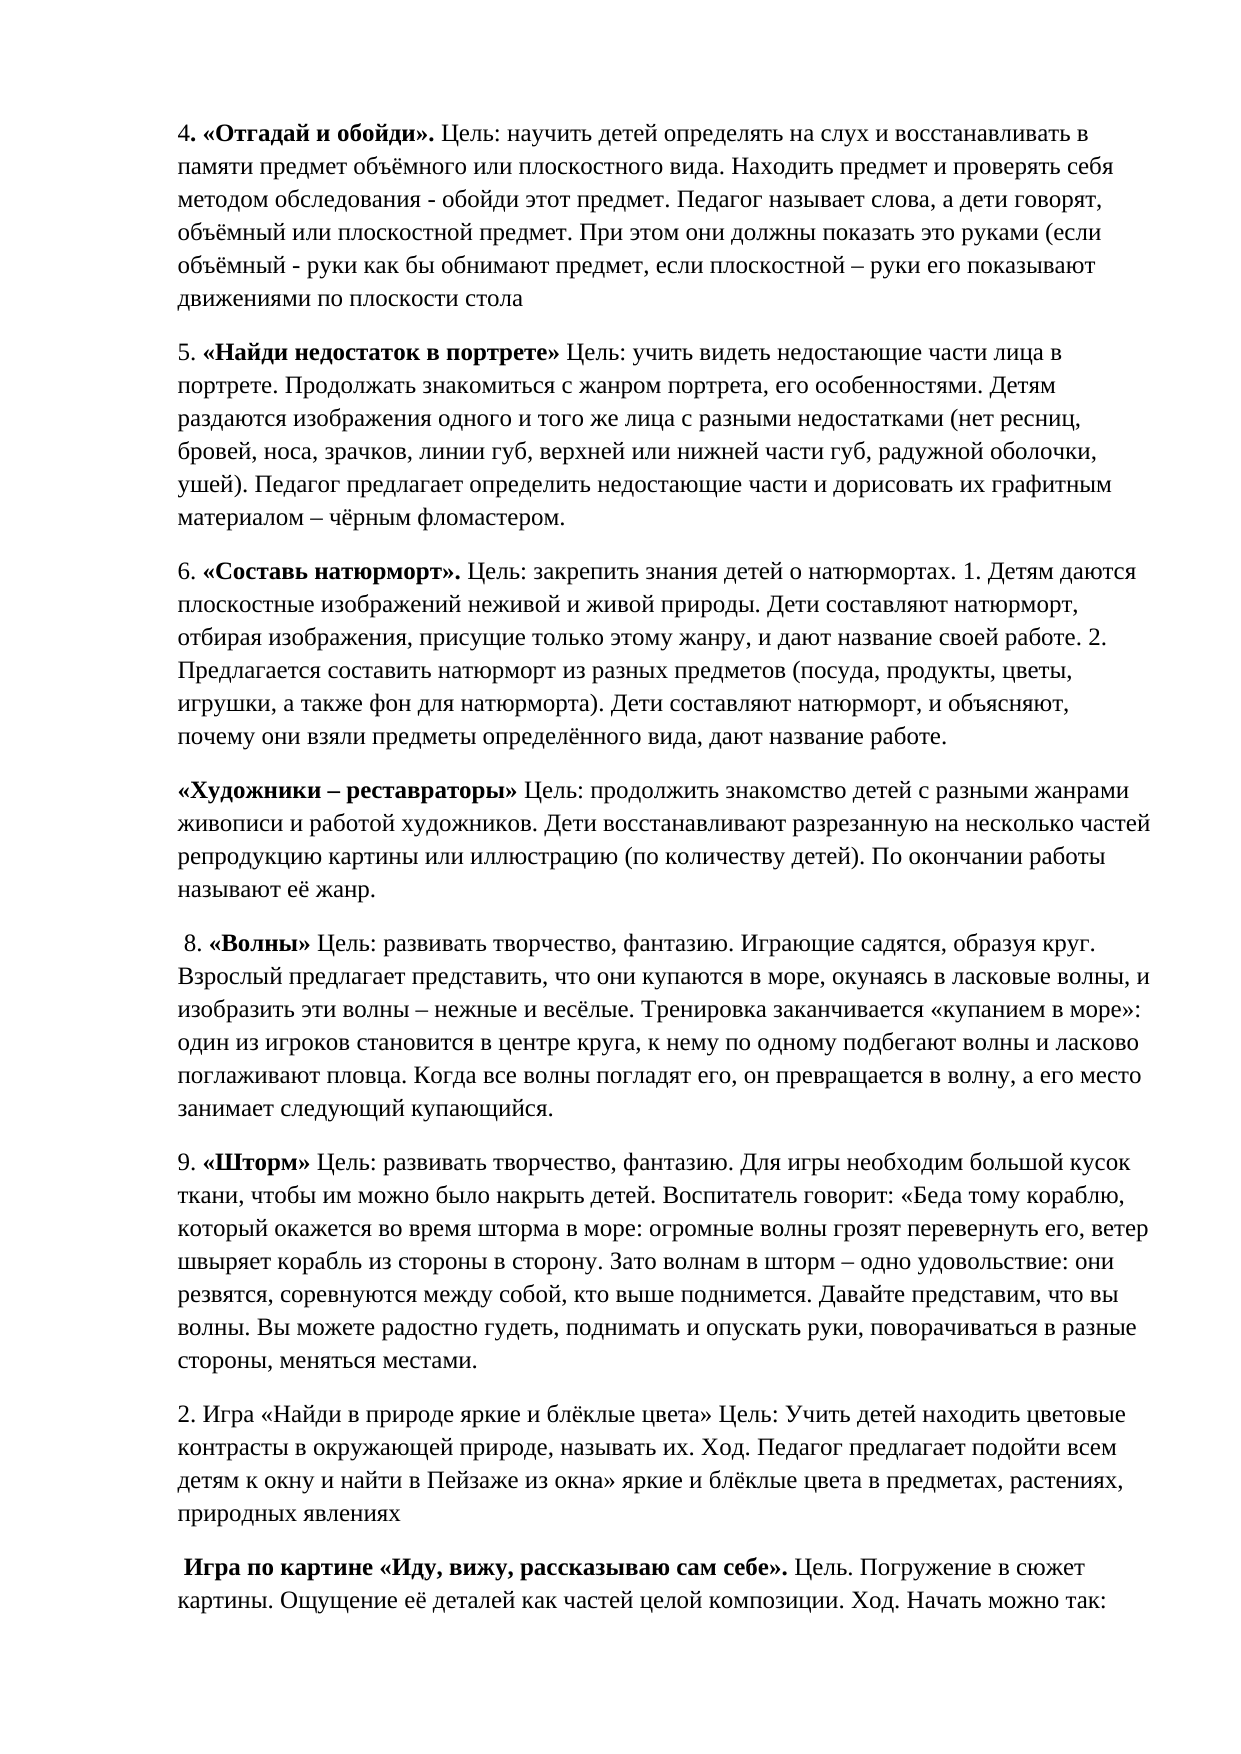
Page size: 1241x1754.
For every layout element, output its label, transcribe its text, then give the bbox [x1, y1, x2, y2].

text 2. Игра «Найди в природе яркие и блёклые цвета» Цель: Учить детей находить цветовые контрасты в окружающей природе, называть их. Ход. Педагог предлагает подойти всем детям к окну и найти в Пейзаже из окна» яркие и блёклые цвета в предметах, растениях, природных явлениях [177, 1399, 1152, 1527]
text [177, 1552, 1152, 1613]
text 8. «Волны» Цель: развивать творчество, фантазию. Играющие садятся, образуя круг. Взрослый предлагает представить, что они купаются в море, окунаясь в ласковые волны, и изобразить эти волны – нежные и весёлые. Тренировка заканчивается «купанием в море»: один из игроков становится в центре круга, к нему по одному подбегают волны и ласково поглаживают пловца. Когда все волны погладят его, он превращается в волну, а его место занимает следующий купающийся. [177, 928, 1152, 1122]
text 9. «Шторм» Цель: развивать творчество, фантазию. Для игры необходим большой кусок ткани, чтобы им можно было накрыть детей. Воспитатель говорит: «Беда тому кораблю, который окажется во время шторма в море: огромные волны грозят перевернуть его, ветер швыряет корабль из стороны в сторону. Зато волнам в шторм – одно удовольствие: они резвятся, соревнуются между собой, кто выше поднимется. Давайте представим, что вы волны. Вы можете радостно гудеть, поднимать и опускать руки, поворачиваться в разные стороны, меняться местами. [177, 1147, 1152, 1374]
text 5. «Найди недостаток в портрете» Цель: учить видеть недостающие части лица в портрете. Продолжать знакомиться с жанром портрета, его особенностями. Детям раздаются изображения одного и того же лица с разными недостатками (нет ресниц, бровей, носа, зрачков, линии губ, верхней или нижней части губ, радужной оболочки, ушей). Педагог предлагает определить недостающие части и дорисовать их графитным материалом – чёрным фломастером. [177, 337, 1152, 531]
text 4. «Отгадай и обойди». Цель: научить детей определять на слух и восстанавливать в памяти предмет объёмного или плоскостного вида. Находить предмет и проверять себя методом обследования - обойди этот предмет. Педагог называет слова, а дети говорят, объёмный или плоскостной предмет. При этом они должны показать это руками (если объёмный - руки как бы обнимают предмет, если плоскостной – руки его показывают движениями по плоскости стола [177, 118, 1152, 312]
text 6. «Составь натюрморт». Цель: закрепить знания детей о натюрмортах. 1. Детям даются плоскостные изображений неживой и живой природы. Дети составляют натюрморт, отбирая изображения, присущие только этому жанру, и дают название своей работе. 2. Предлагается составить натюрморт из разных предметов (посуда, продукты, цветы, игрушки, а также фон для натюрморта). Дети составляют натюрморт, и объясняют, почему они взяли предметы определённого вида, дают название работе. [177, 556, 1152, 750]
text «Художники – реставраторы» Цель: продолжить знакомство детей с разными жанрами живописи и работой художников. Дети восстанавливают разрезанную на несколько частей репродукцию картины или иллюстрацию (по количеству детей). По окончании работы называют её жанр. [177, 775, 1152, 903]
